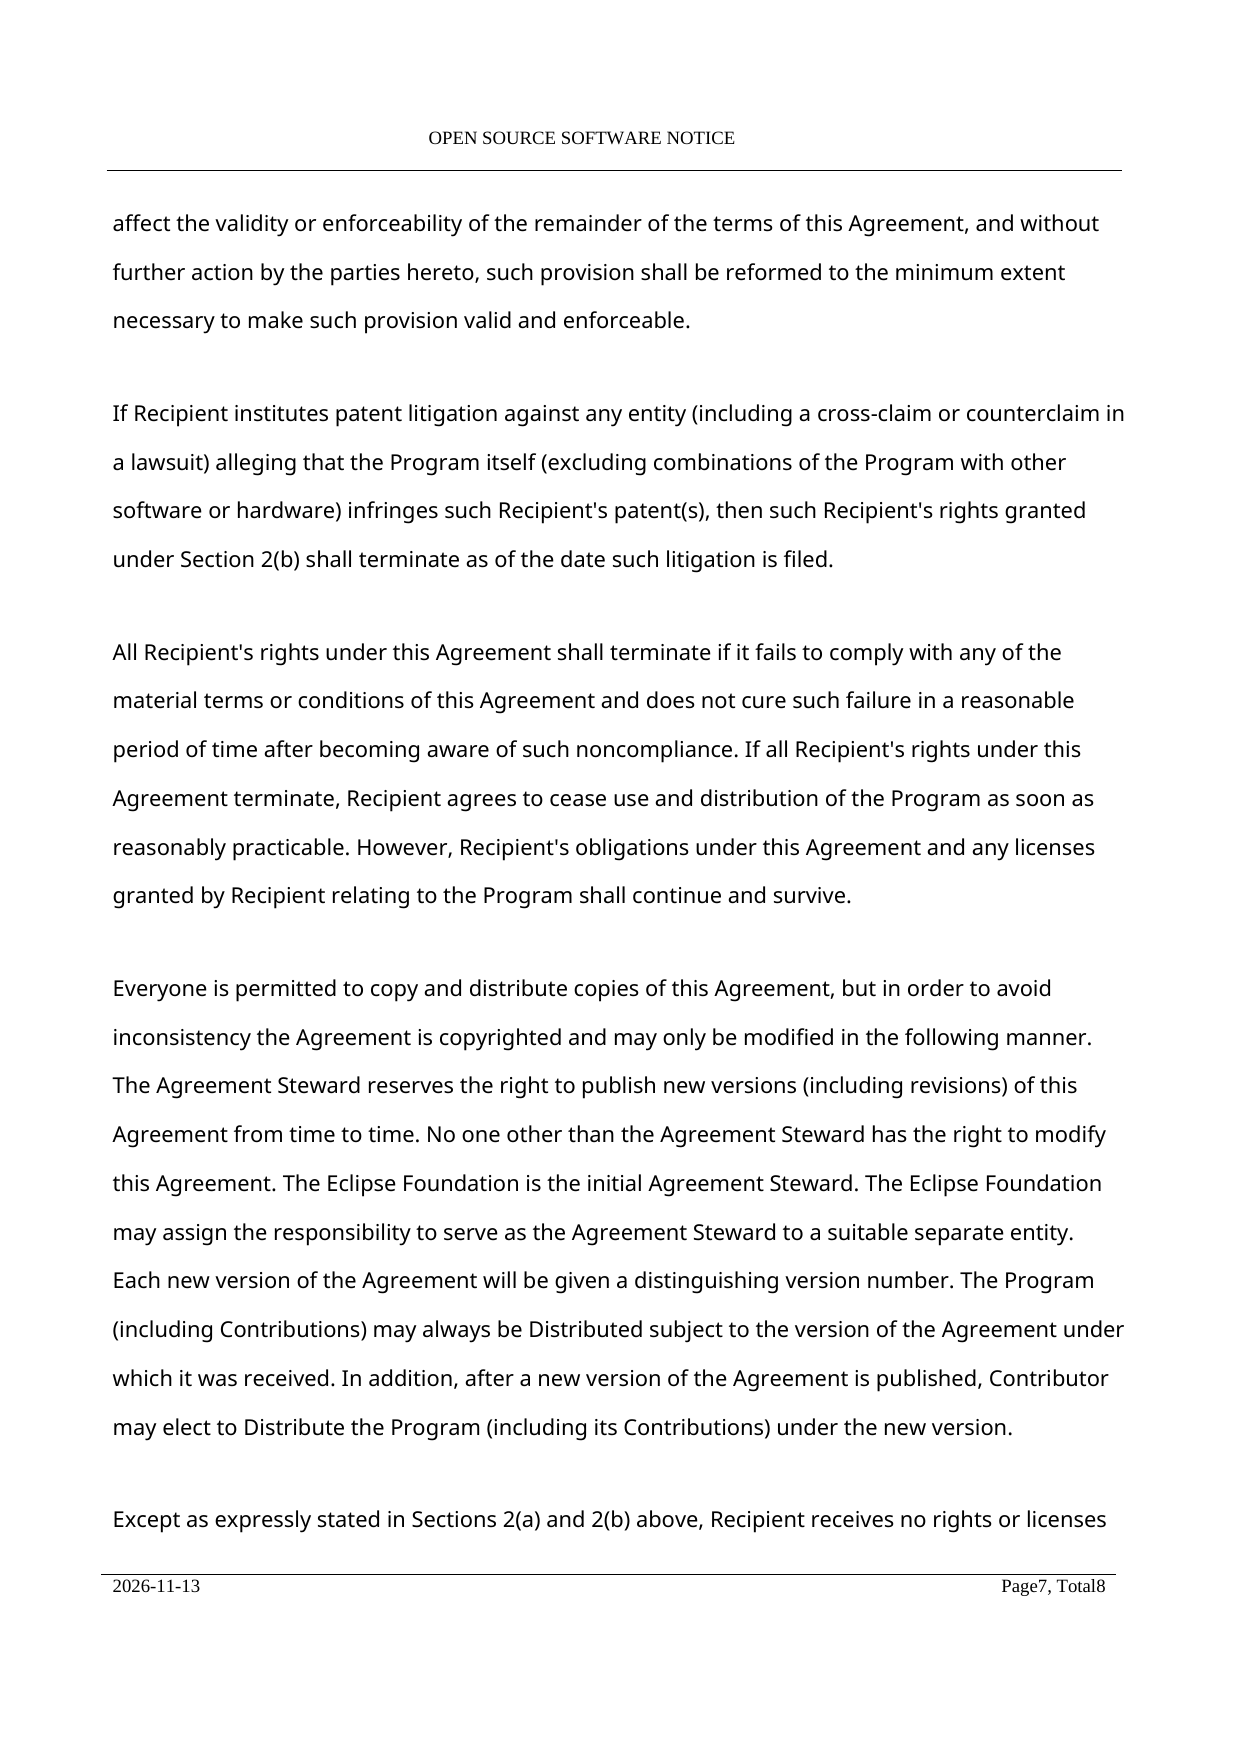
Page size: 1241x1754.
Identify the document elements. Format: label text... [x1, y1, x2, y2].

text All Recipient's rights under this Agreement shall terminate if it fails to comply with any of the material terms or conditions of this Agreement and does not cure such failure in a reasonable period of time after becoming aware of such noncompliance. If all Recipient's rights under this Agreement terminate, Recipient agrees to cease use and distribution of the Program as soon as reasonably practicable. However, Recipient's obligations under this Agreement and any licenses granted by Recipient relating to the Program shall continue and survive. [112, 635, 1128, 911]
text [112, 1503, 1128, 1535]
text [112, 206, 1128, 336]
text If Recipient institutes patent litigation against any entity (including a cross-claim or counterclaim in a lawsuit) alleging that the Program itself (excluding combinations of the Program with other software or hardware) infringes such Recipient's patent(s), then such Recipient's rights granted under Section 2(b) shall terminate as of the date such litigation is filed. [112, 396, 1128, 575]
text Everyone is permitted to copy and distribute copies of this Agreement, but in order to avoid inconsistency the Agreement is copyrighted and may only be modified in the following manner. The Agreement Steward reserves the right to publish new versions (including revisions) of this Agreement from time to time. No one other than the Agreement Steward has the right to modify this Agreement. The Eclipse Foundation is the initial Agreement Steward. The Eclipse Foundation may assign the responsibility to serve as the Agreement Steward to a suitable separate entity. Each new version of the Agreement will be given a distinguishing version number. The Program (including Contributions) may always be Distributed subject to the version of the Agreement under which it was received. In addition, after a new version of the Agreement is published, Contributor may elect to Distribute the Program (including its Contributions) under the new version. [112, 971, 1128, 1443]
